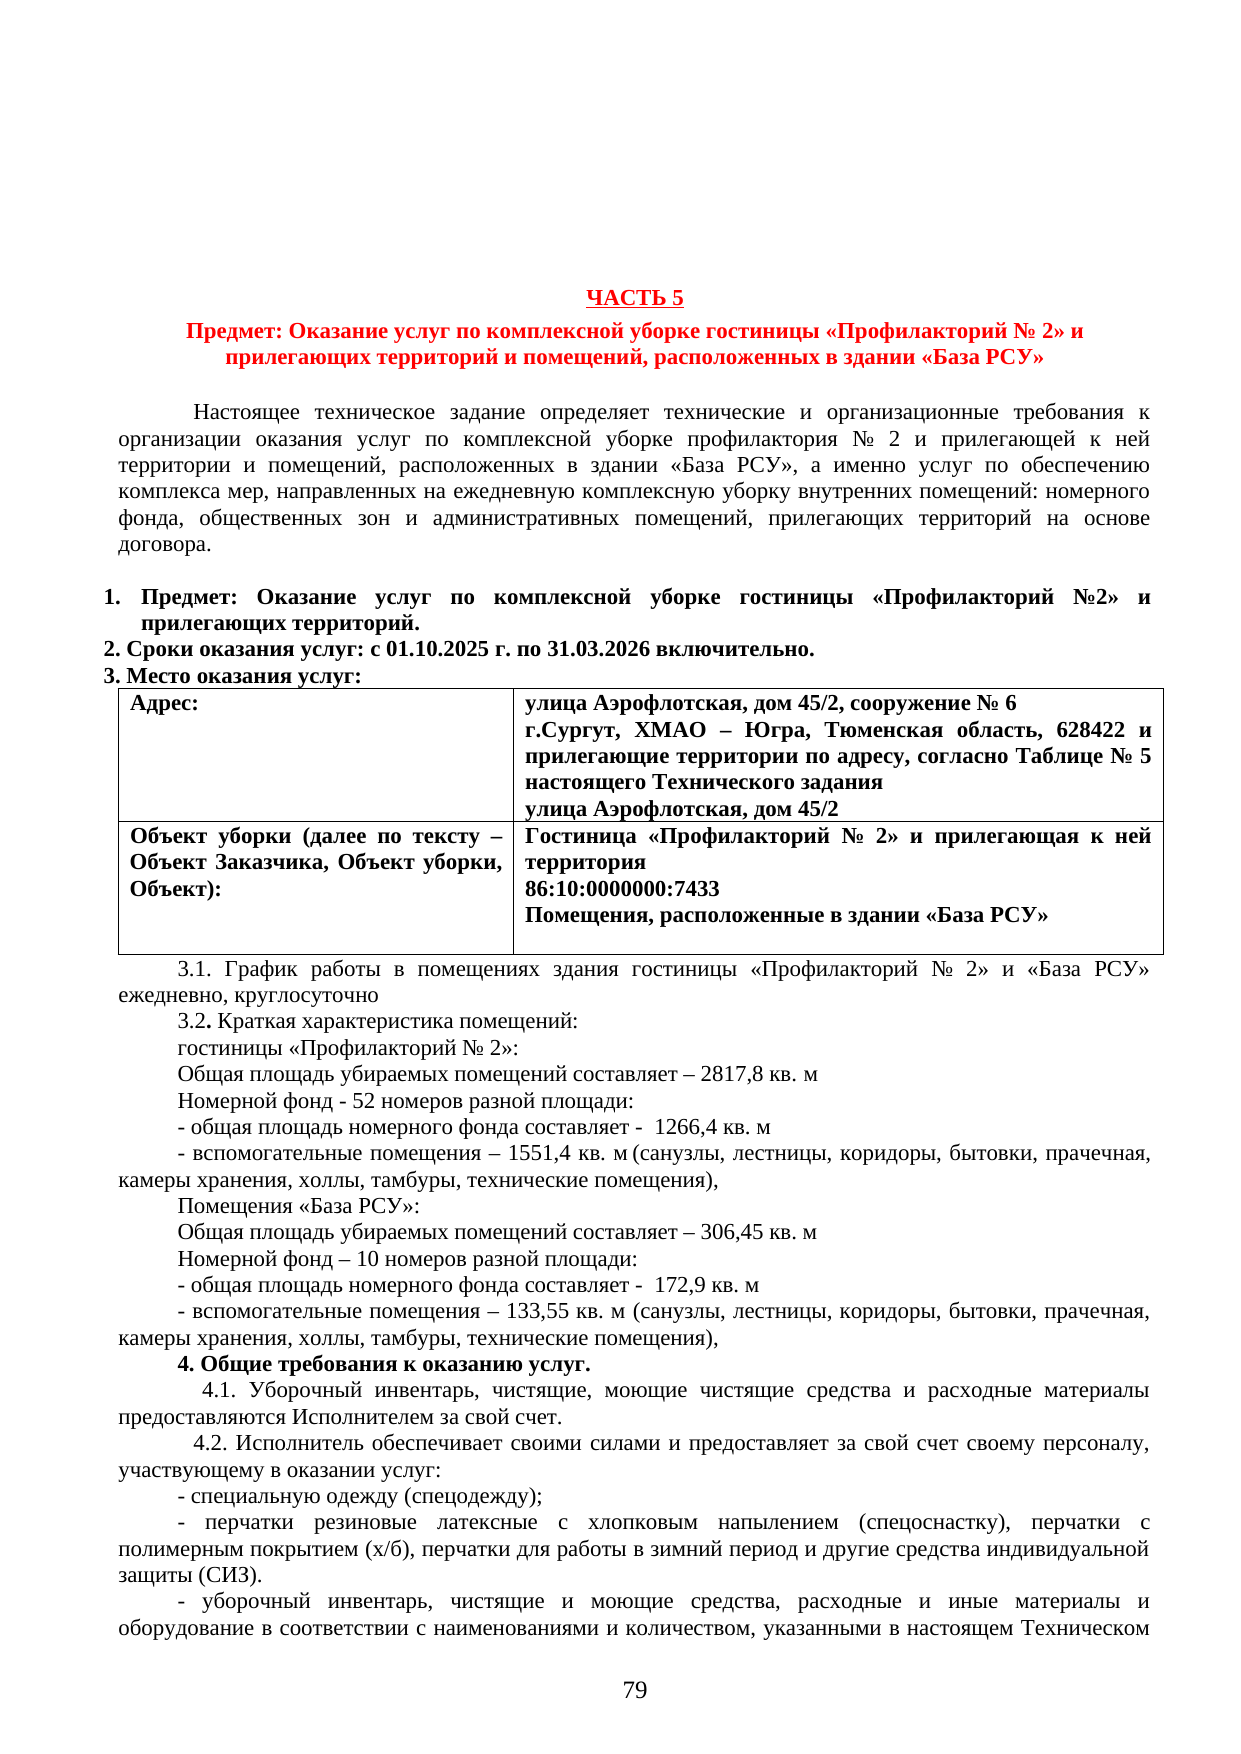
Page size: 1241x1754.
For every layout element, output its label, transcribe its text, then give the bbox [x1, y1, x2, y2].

text Предмет: Оказание услуг по комплексной уборке гостиницы «Профилакторий № 2» и прилегающих территорий и помещений, расположенных в здании «База РСУ» [118, 317, 1152, 369]
text Помещения «База РСУ»: [118, 1192, 1152, 1218]
text Настоящее техническое задание определяет технические и организационные требования к организации оказания услуг по комплексной уборке профилактория № 2 и прилегающей к ней территории и помещений, расположенных в здании «База РСУ», а именно услуг по обеспечению комплекса мер, направленных на ежедневную комплексную уборку внутренних помещений: номерного фонда, общественных зон и административных помещений, прилегающих территорий на основе договора. [118, 398, 1152, 556]
text 2. Сроки оказания услуг: с 01.10.2025 г. по 31.03.2026 включительно. [103, 636, 1152, 662]
text Общая площадь убираемых помещений составляет – 2817,8 кв. м [118, 1060, 1152, 1087]
text Номерной фонд – 10 номеров разной площади: [118, 1245, 1152, 1271]
text гостиницы «Профилакторий № 2»: [118, 1034, 1152, 1060]
text - вспомогательные помещения – 133,55 кв. м (санузлы, лестницы, коридоры, бытовки, прачечная, камеры хранения, холлы, тамбуры, технические помещения), [118, 1297, 1152, 1350]
text 3.2. Краткая характеристика помещений: [118, 1008, 1152, 1034]
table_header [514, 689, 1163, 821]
text 3. Место оказания услуг: [103, 662, 1152, 688]
text - вспомогательные помещения – 1551,4 кв. м (санузлы, лестницы, коридоры, бытовки, прачечная, камеры хранения, холлы, тамбуры, технические помещения), [118, 1139, 1152, 1192]
text - перчатки резиновые латексные с хлопковым напылением (спецоснастку), перчатки с полимерным покрытием (х/б), перчатки для работы в зимний период и другие средства индивидуальной защиты (СИЗ). [118, 1508, 1152, 1587]
text 4.2. Исполнитель обеспечивает своими силами и предоставляет за свой счет своему персоналу, участвующему в оказании услуг: [118, 1429, 1152, 1482]
text 4.1. Уборочный инвентарь, чистящие, моющие чистящие средства и расходные материалы предоставляются Исполнителем за свой счет. [118, 1377, 1152, 1429]
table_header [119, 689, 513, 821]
text - общая площадь номерного фонда составляет - 1266,4 кв. м [118, 1113, 1152, 1139]
text - общая площадь номерного фонда составляет - 172,9 кв. м [118, 1271, 1152, 1297]
text - специальную одежду (спецодежду); [118, 1482, 1152, 1508]
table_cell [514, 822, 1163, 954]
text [118, 1587, 1152, 1640]
list Предмет: Оказание услуг по комплексной уборке гостиницы «Профилакторий №2» и прилегающих территорий. [103, 583, 1152, 636]
text ЧАСТЬ 5 [118, 284, 1152, 311]
text 4. Общие требования к оказанию услуг. [118, 1350, 1152, 1377]
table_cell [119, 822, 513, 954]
text Номерной фонд - 52 номеров разной площади: [118, 1087, 1152, 1113]
text 3.1. График работы в помещениях здания гостиницы «Профилакторий № 2» и «База РСУ» ежедневно, круглосуточно [118, 955, 1152, 1008]
text Общая площадь убираемых помещений составляет – 306,45 кв. м [118, 1218, 1152, 1245]
